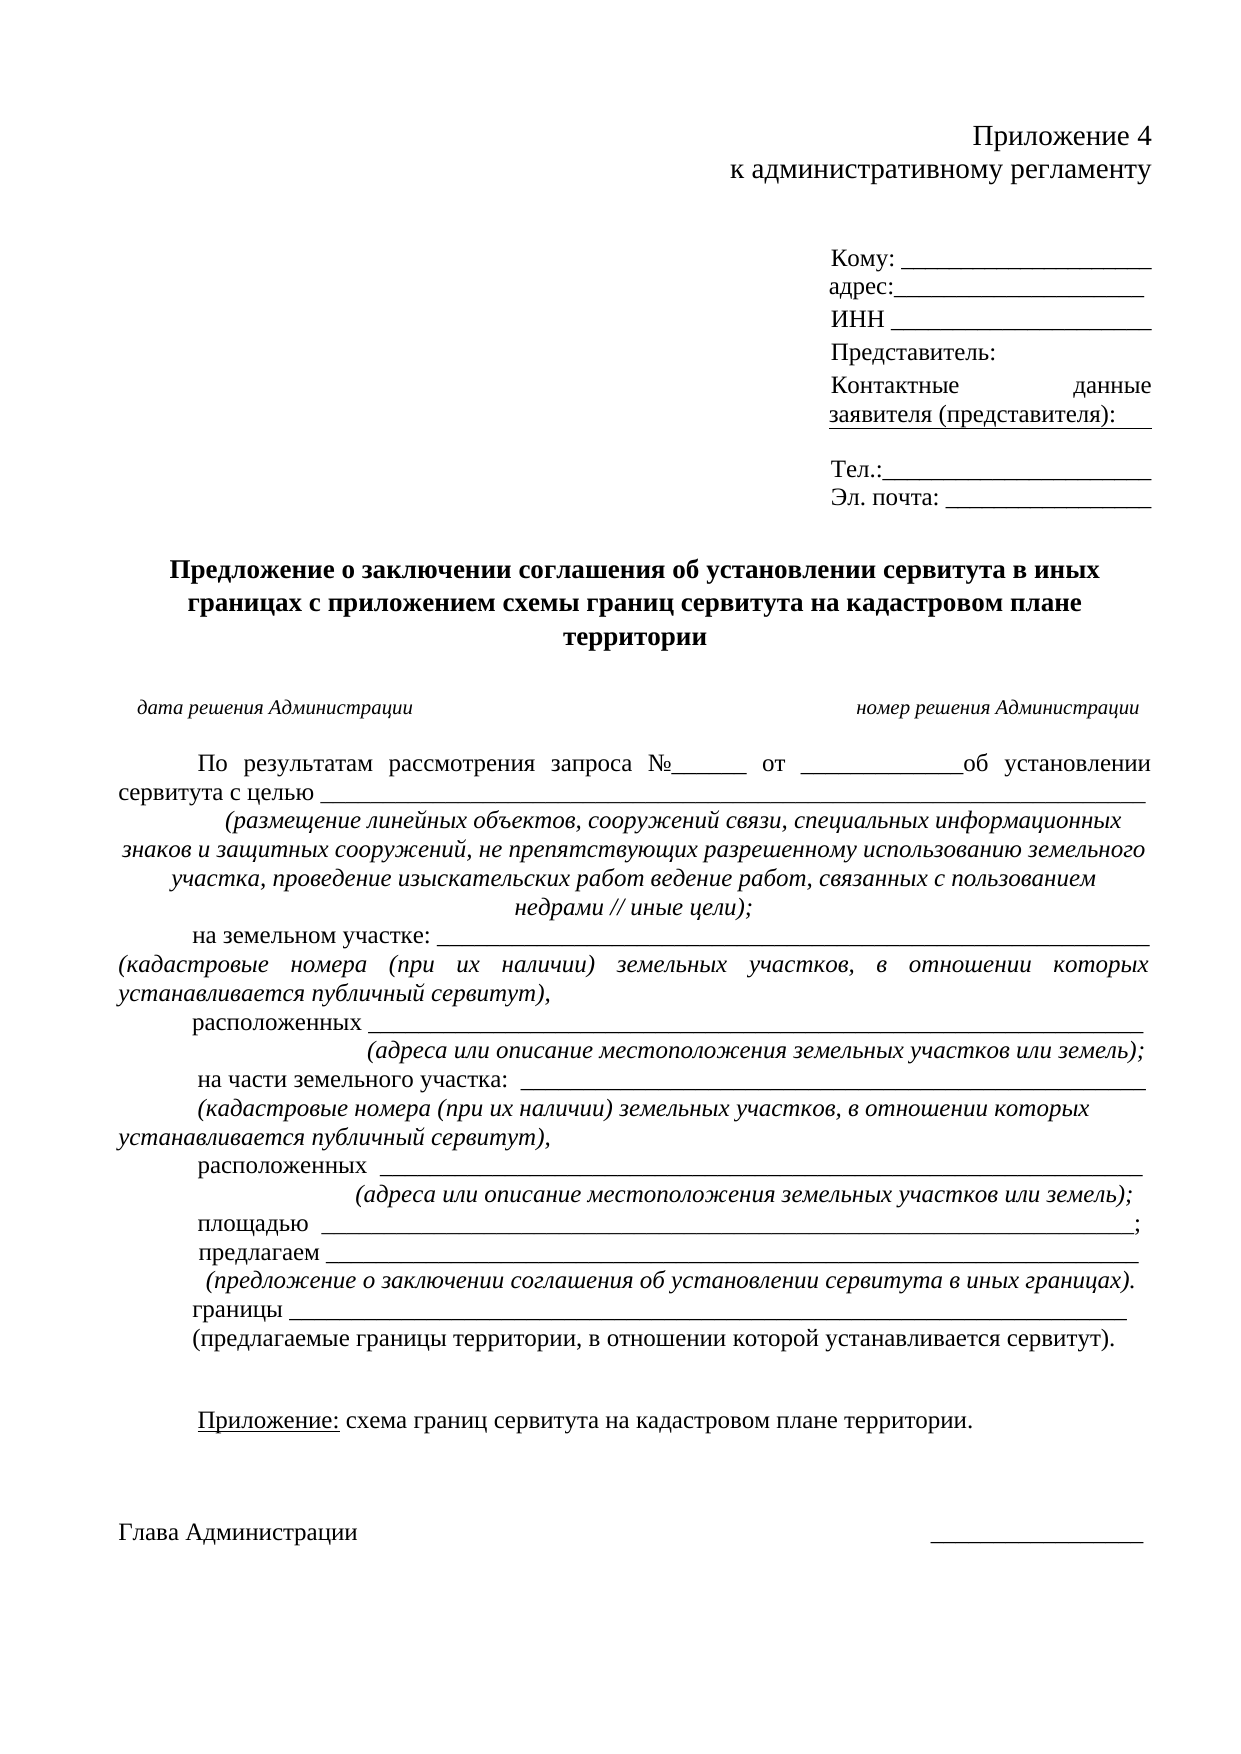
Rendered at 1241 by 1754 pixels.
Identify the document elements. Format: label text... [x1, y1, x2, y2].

text Представитель: [828, 337, 1152, 366]
text (предлагаемые границы территории, в отношении которой устанавливается сервитут). [118, 1323, 1152, 1352]
text (адреса или описание местоположения земельных участков или земель); [260, 1179, 1152, 1208]
text Контактные данные заявителя (представителя): [828, 370, 1152, 429]
text площадью _________________________________________________________________; [118, 1208, 1152, 1237]
text Приложение: схема границ сервитута на кадастровом плане территории. [118, 1406, 1152, 1434]
text (предложение о заключении соглашения об установлении сервитута в иных границах). [118, 1266, 1152, 1294]
text (кадастровые номера (при их наличии) земельных участков, в отношении которых устанавливается публичный сервитут), [118, 1093, 1152, 1151]
text (адреса или описание местоположения земельных участков или земель); [118, 1036, 1152, 1064]
text Эл. почта: [828, 482, 1152, 511]
text По результатам рассмотрения запроса №______ от _____________об установлении сервитута с целью __________________________________________________________________ [118, 748, 1152, 806]
text Глава Администрации _________________ [118, 1517, 1152, 1546]
text на части земельного участка: __________________________________________________ [118, 1064, 1152, 1093]
text Кому: [828, 243, 1152, 271]
text на земельном участке: _________________________________________________________ [118, 921, 1152, 949]
text Тел.: [828, 454, 1152, 482]
text предлагаем _________________________________________________________________ [118, 1237, 1152, 1266]
text (размещение линейных объектов, сооружений связи, специальных информационных знаков и защитных сооружений, не препятствующих разрешенному использованию земельного участка, проведение изыскательских работ ведение работ, связанных с пользованием недрами // иные цели); [118, 806, 1152, 921]
text к административному регламенту [118, 152, 1152, 185]
text границы ___________________________________________________________________ [118, 1294, 1152, 1323]
text Предложение о заключении соглашения об установлении сервитута в иных границах с приложением схемы границ сервитута на кадастровом плане территории [118, 553, 1152, 651]
text Приложение 4 [118, 118, 1152, 152]
text расположенных _____________________________________________________________ [118, 1151, 1152, 1179]
text дата решения Администрации номер решения Администрации [118, 695, 1152, 719]
text ИНН [828, 304, 1152, 333]
text расположенных ______________________________________________________________ [118, 1007, 1152, 1036]
text адрес:____________________ [828, 271, 1152, 300]
text (кадастровые номера (при их наличии) земельных участков, в отношении которых устанавливается публичный сервитут), [118, 949, 1152, 1007]
